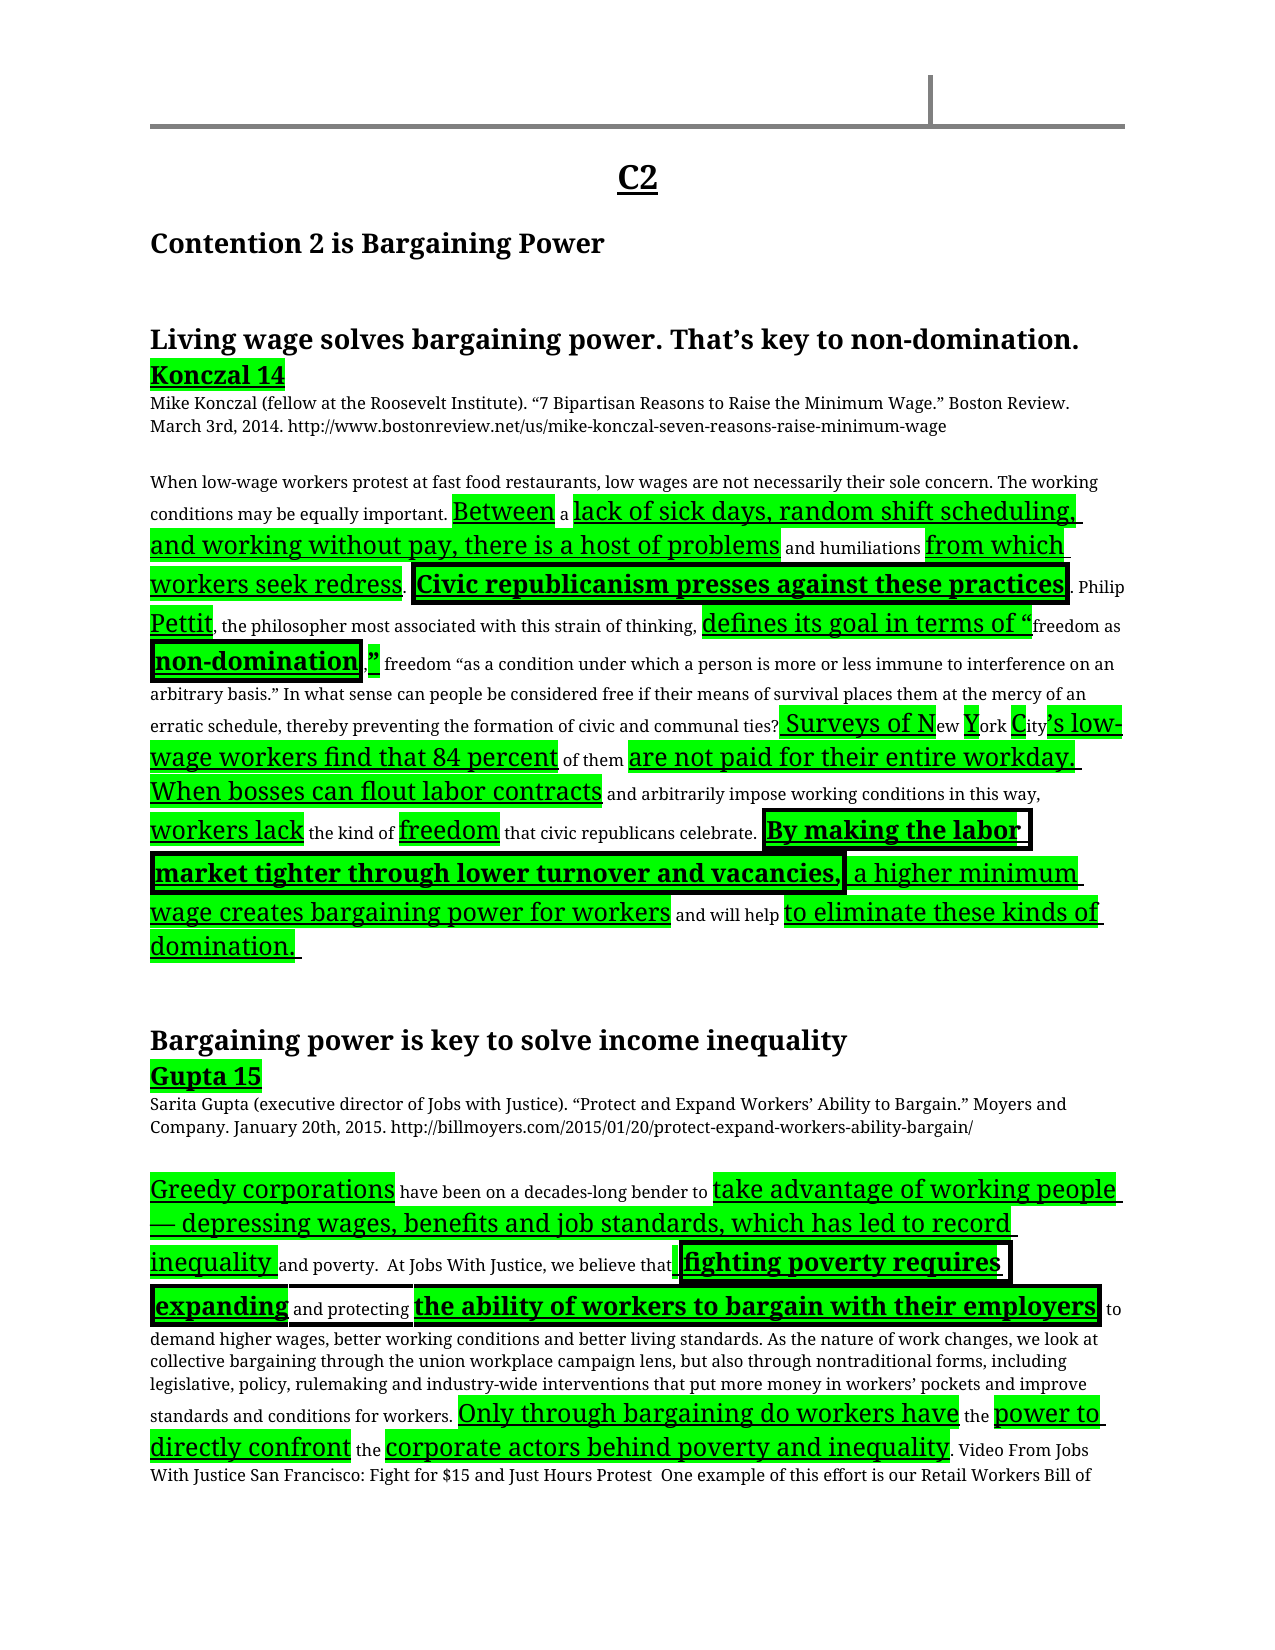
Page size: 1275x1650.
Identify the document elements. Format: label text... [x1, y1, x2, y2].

text Konczal 14 [150, 357, 1125, 391]
text Living wage solves bargaining power. That’s key to non-domination. [150, 321, 1125, 357]
text Sarita Gupta (executive director of Jobs with Justice). “Protect and Expand Workers’ Ability to Bargain.” Moyers and Company. January 20th, 2015. http://billmoyers.com/2015/01/20/protect-expand-workers-ability-bargain/ [150, 1093, 1125, 1138]
text When low-wage workers protest at fast food restaurants, low wages are not necessarily their sole concern. The working conditions may be equally important. Between a lack of sick days, random shift scheduling, and working without pay, there is a host of problems and humiliations from which workers seek redress. Civic republicanism presses against these practices. Philip Pettit, the philosopher most associated with this strain of thinking, defines its goal in terms of “freedom as non-domination,” freedom “as a condition under which a person is more or less immune to interference on an arbitrary basis.” In what sense can people be considered free if their means of survival places them at the mercy of an erratic schedule, thereby preventing the formation of civic and communal ties? Surveys of New York City’s low-wage workers find that 84 percent of them are not paid for their entire workday. When bosses can flout labor contracts and arbitrarily impose working conditions in this way, workers lack the kind of freedom that civic republicans celebrate. By making the labor market tighter through lower turnover and vacancies, a higher minimum wage creates bargaining power for workers and will help to eliminate these kinds of domination. [150, 471, 1125, 963]
text Contention 2 is Bargaining Power [150, 224, 1125, 261]
text Bargaining power is key to solve income inequality [150, 1022, 1125, 1058]
text Mike Konczal (fellow at the Roosevelt Institute). “7 Bipartisan Reasons to Raise the Minimum Wage.” Boston Review. March 3rd, 2014. http://www.bostonreview.net/us/mike-konczal-seven-reasons-raise-minimum-wage [150, 391, 1125, 437]
text C2 [150, 154, 1125, 199]
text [150, 1172, 1125, 1486]
text Gupta 15 [150, 1058, 1125, 1093]
